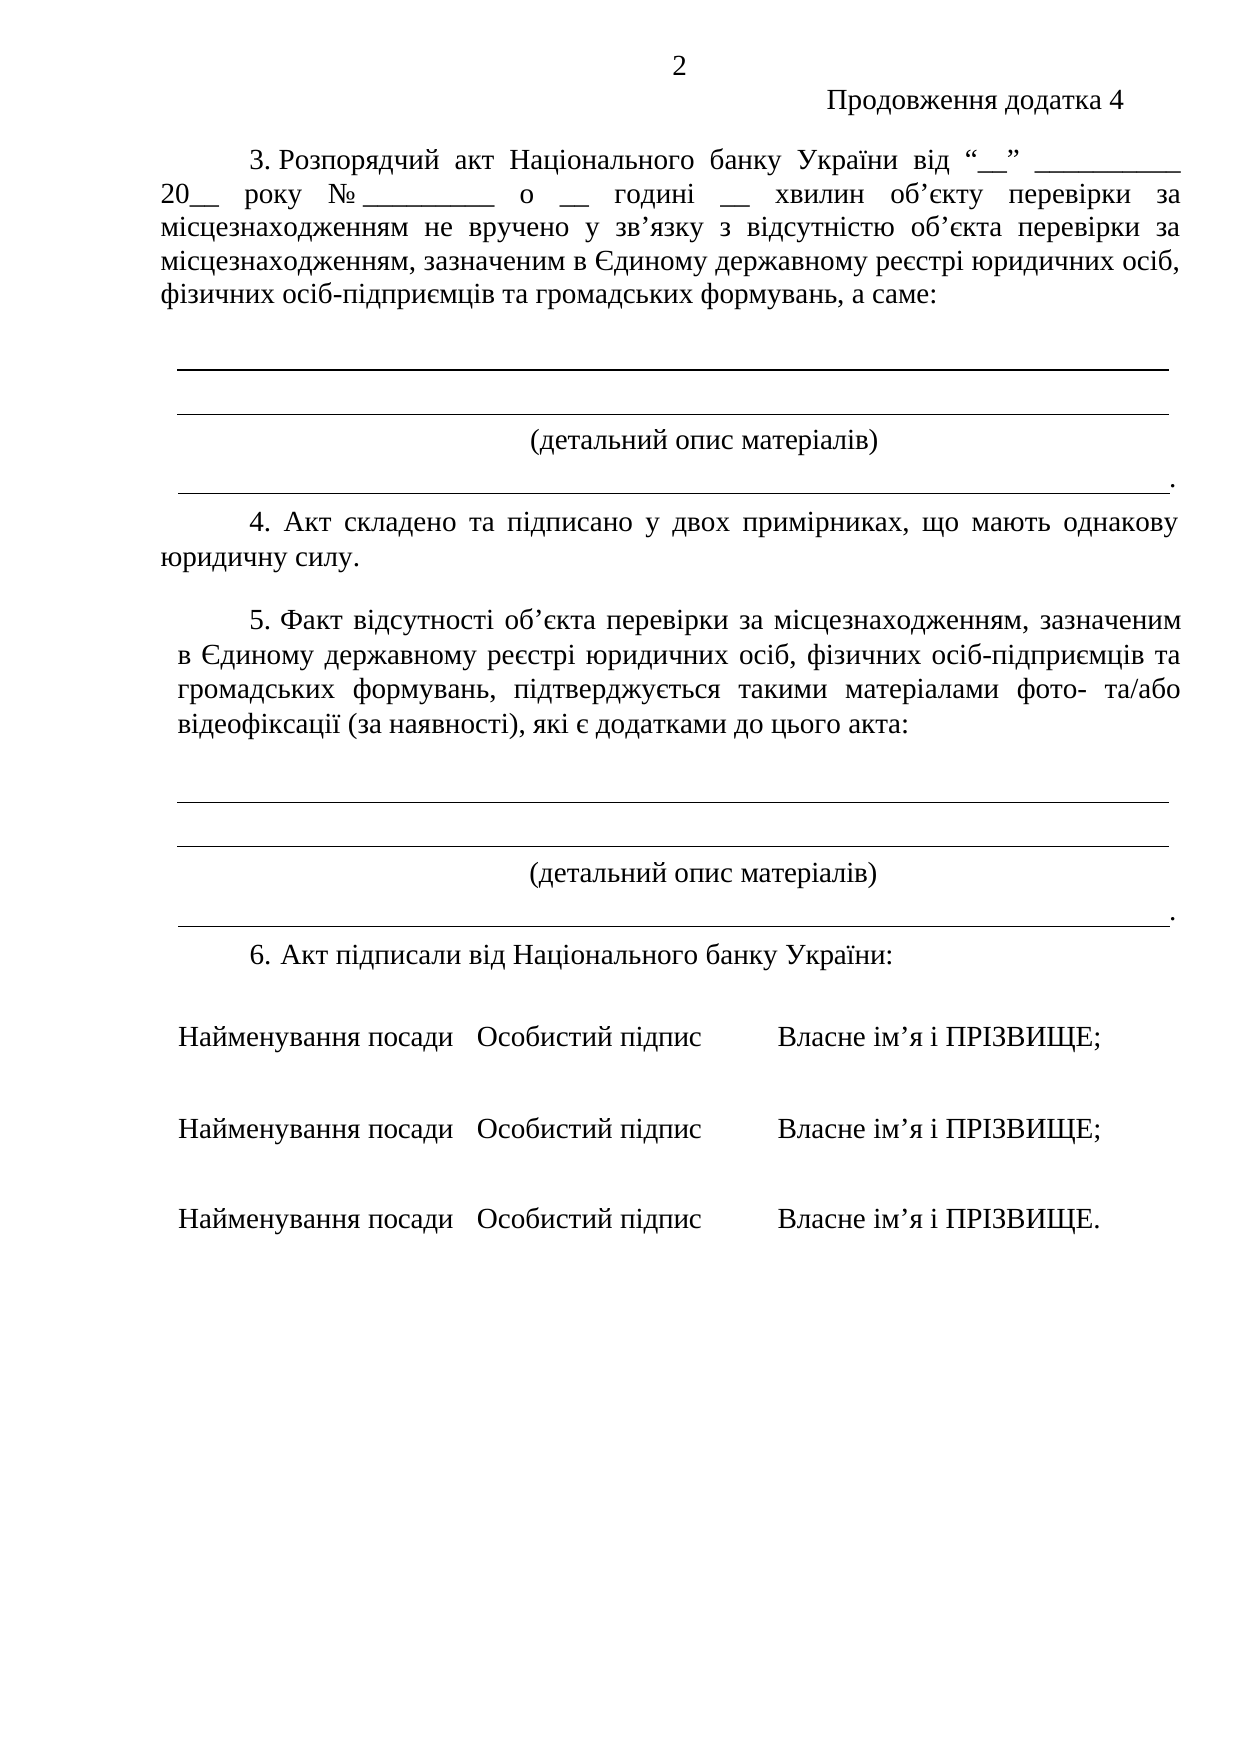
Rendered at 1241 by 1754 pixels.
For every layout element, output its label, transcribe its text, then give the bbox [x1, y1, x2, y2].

list Акт підписали від Національного банку України: [249, 937, 1198, 970]
table_cell Особистий підпис [466, 1083, 739, 1174]
text 3. Розпорядчий акт Національного банку України від “__” __________ 20__ року № _________ о __ годині __ хвилин об’єкту перевірки за місцезнаходженням не вручено у зв’язку з відсутністю об’єкта перевірки за місцезнаходженням, зазначеним в Єдиному державному реєстрі юридичних осіб, фізичних осіб-підприємців та громадських формувань, а саме: [160, 142, 1181, 310]
text (детальний опис матеріалів) [210, 422, 1198, 456]
table_header Власне ім’я і ПРІЗВИЩЕ; [739, 1020, 1106, 1082]
text . [1169, 893, 1198, 926]
table_cell Особистий підпис [466, 1175, 739, 1237]
text . [1146, 460, 1198, 494]
list Факт відсутності об’єкта перевірки за місцезнаходженням, зазначеним в Єдиному державному реєстрі юридичних осіб, фізичних осіб-підприємців та громадських формувань, підтверджується такими матеріалами фото- та/або відеофіксації (за наявності), які є додатками до цього акта: [177, 602, 1181, 739]
table_cell Найменування посади [173, 1083, 466, 1174]
table_header Особистий підпис [466, 1020, 739, 1082]
table_cell Власне ім’я і ПРІЗВИЩЕ; [739, 1083, 1106, 1174]
table_cell Найменування посади [173, 1175, 466, 1237]
text (детальний опис матеріалів) [529, 855, 1198, 888]
table_header Найменування посади [173, 1020, 466, 1082]
table_cell Власне ім’я і ПРІЗВИЩЕ. [739, 1175, 1106, 1237]
text 4. Акт складено та підписано у двох примірниках, що мають однакову юридичну силу. [160, 504, 1179, 572]
